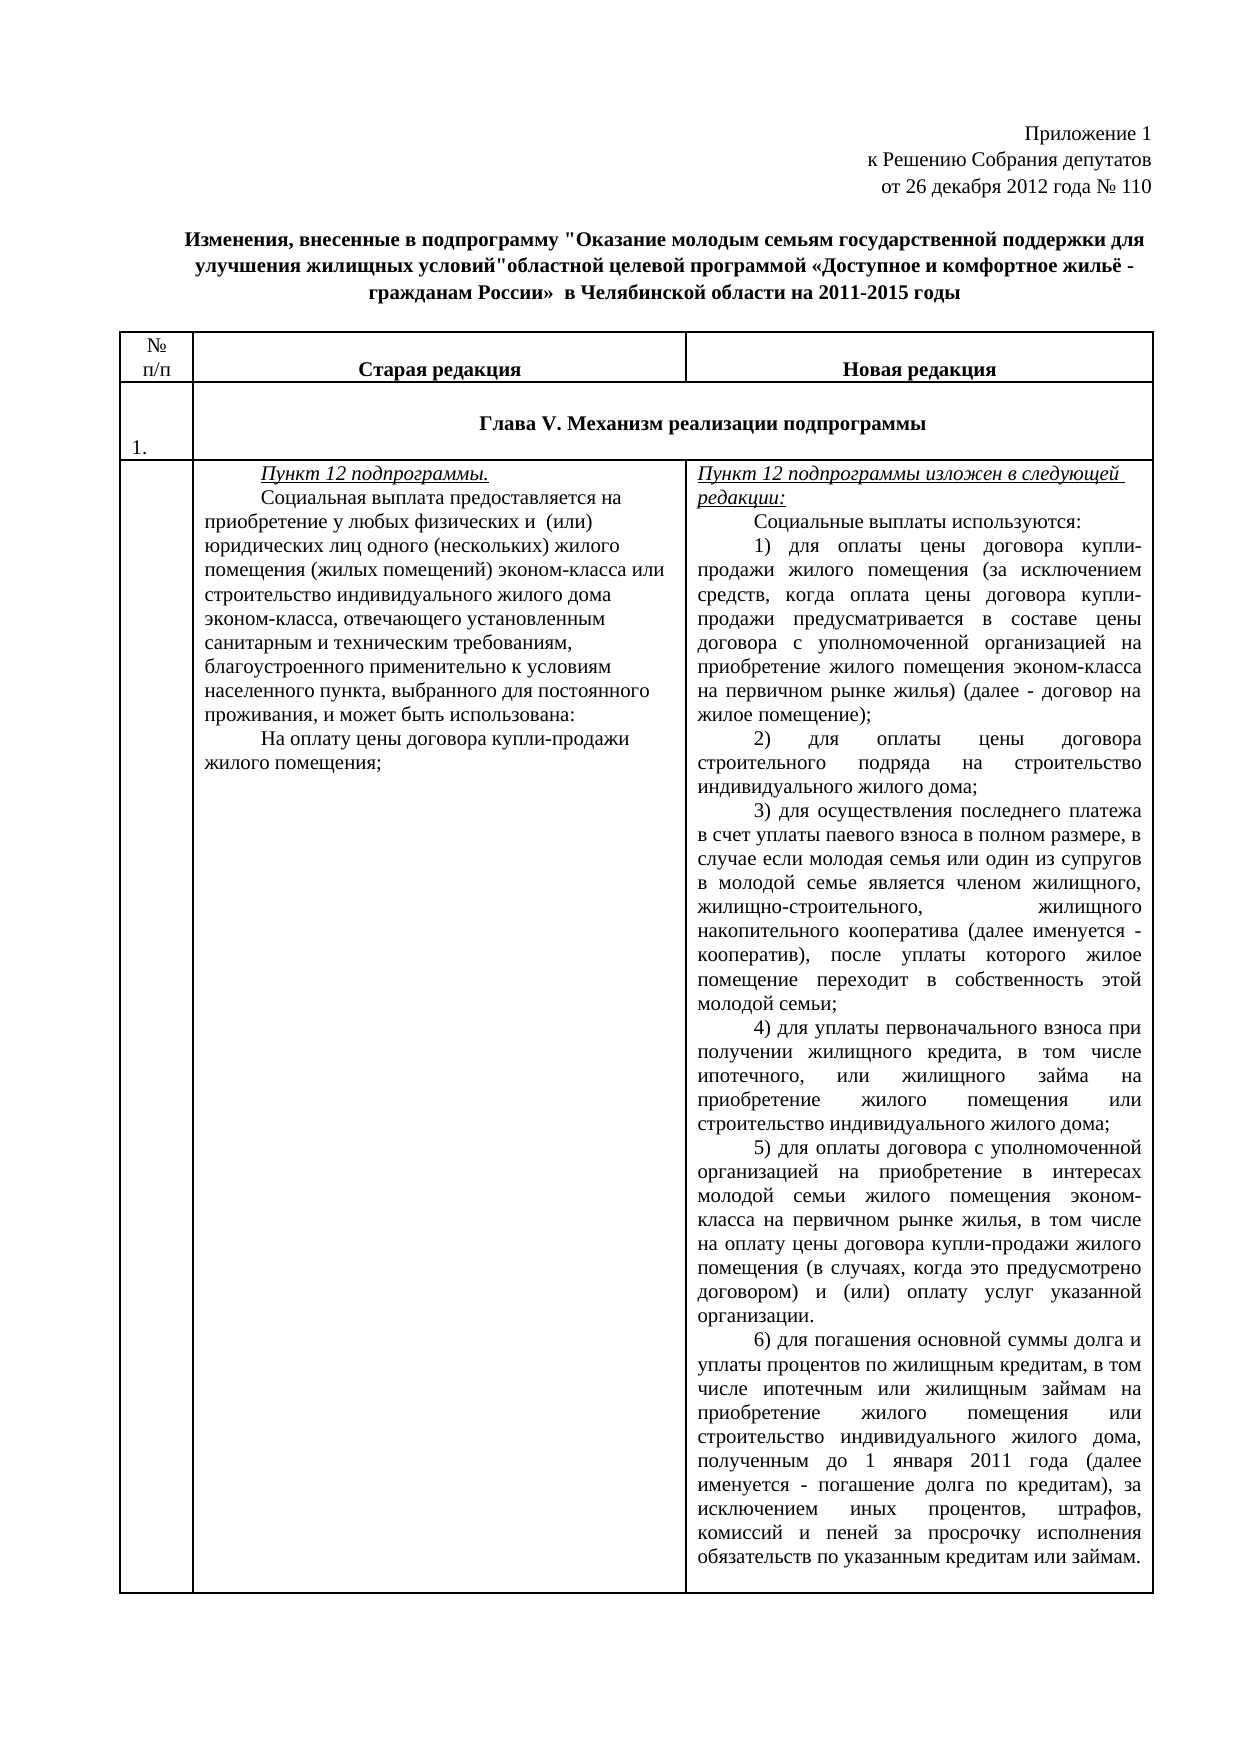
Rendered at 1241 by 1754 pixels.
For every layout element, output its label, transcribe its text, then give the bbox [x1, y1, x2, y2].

text от 26 декабря 2012 года № 110 [177, 171, 1152, 198]
text к Решению Собрания депутатов [177, 145, 1152, 171]
table_header № п/п [121, 333, 192, 381]
text Изменения, внесенные в подпрограмму "Оказание молодым семьям государственной поддержки для улучшения жилищных условий"областной целевой программой «Доступное и комфортное жильё - гражданам России» в Челябинской области на 2011-2015 годы [177, 224, 1152, 304]
table_cell Пункт 12 подпрограммы изложен в следующей редакции: Социальные выплаты используются: 1) для оплаты цены договора купли-продажи жилого помещения (за исключением средств, когда оплата цены договора купли-продажи предусматривается в составе цены договора с уполномоченной организацией на приобретение жилого помещения эконом-класса на первичном рынке жилья) (далее - договор на жилое помещение); 2) для оплаты цены договора строительного подряда на строительство индивидуального жилого дома; 3) для осуществления последнего платежа в счет уплаты паевого взноса в полном размере, в случае если молодая семья или один из супругов в молодой семье является членом жилищного, жилищно-строительного, жилищного накопительного кооператива (далее именуется - кооператив), после уплаты которого жилое помещение переходит в собственность этой молодой семьи; 4) для уплаты первоначального взноса при получении жилищного кредита, в том числе ипотечного, или жилищного займа на приобретение жилого помещения или строительство индивидуального жилого дома; 5) для оплаты договора с уполномоченной организацией на приобретение в интересах молодой семьи жилого помещения эконом-класса на первичном рынке жилья, в том числе на оплату цены договора купли-продажи жилого помещения (в случаях, когда это предусмотрено договором) и (или) оплату услуг указанной организации. 6) для погашения основной суммы долга и уплаты процентов по жилищным кредитам, в том числе ипотечным или жилищным займам на приобретение жилого помещения или строительство индивидуального жилого дома, полученным до 1 января 2011 года (далее именуется - погашение долга по кредитам), за исключением иных процентов, штрафов, комиссий и пеней за просрочку исполнения обязательств по указанным кредитам или займам. [687, 461, 1152, 1592]
text Приложение 1 [177, 118, 1152, 145]
table_cell Глава V. Механизм реализации подпрограммы [194, 383, 1152, 459]
table_header Новая редакция [687, 333, 1152, 381]
table_header Старая редакция [194, 333, 685, 381]
table_cell 1. [121, 383, 192, 459]
table_cell Пункт 12 подпрограммы. Социальная выплата предоставляется на приобретение у любых физических и (или) юридических лиц одного (нескольких) жилого помещения (жилых помещений) эконом-класса или строительство индивидуального жилого дома эконом-класса, отвечающего установленным санитарным и техническим требованиям, благоустроенного применительно к условиям населенного пункта, выбранного для постоянного проживания, и может быть использована: На оплату цены договора купли-продажи жилого помещения; [194, 461, 685, 1592]
table_cell [121, 461, 192, 1592]
